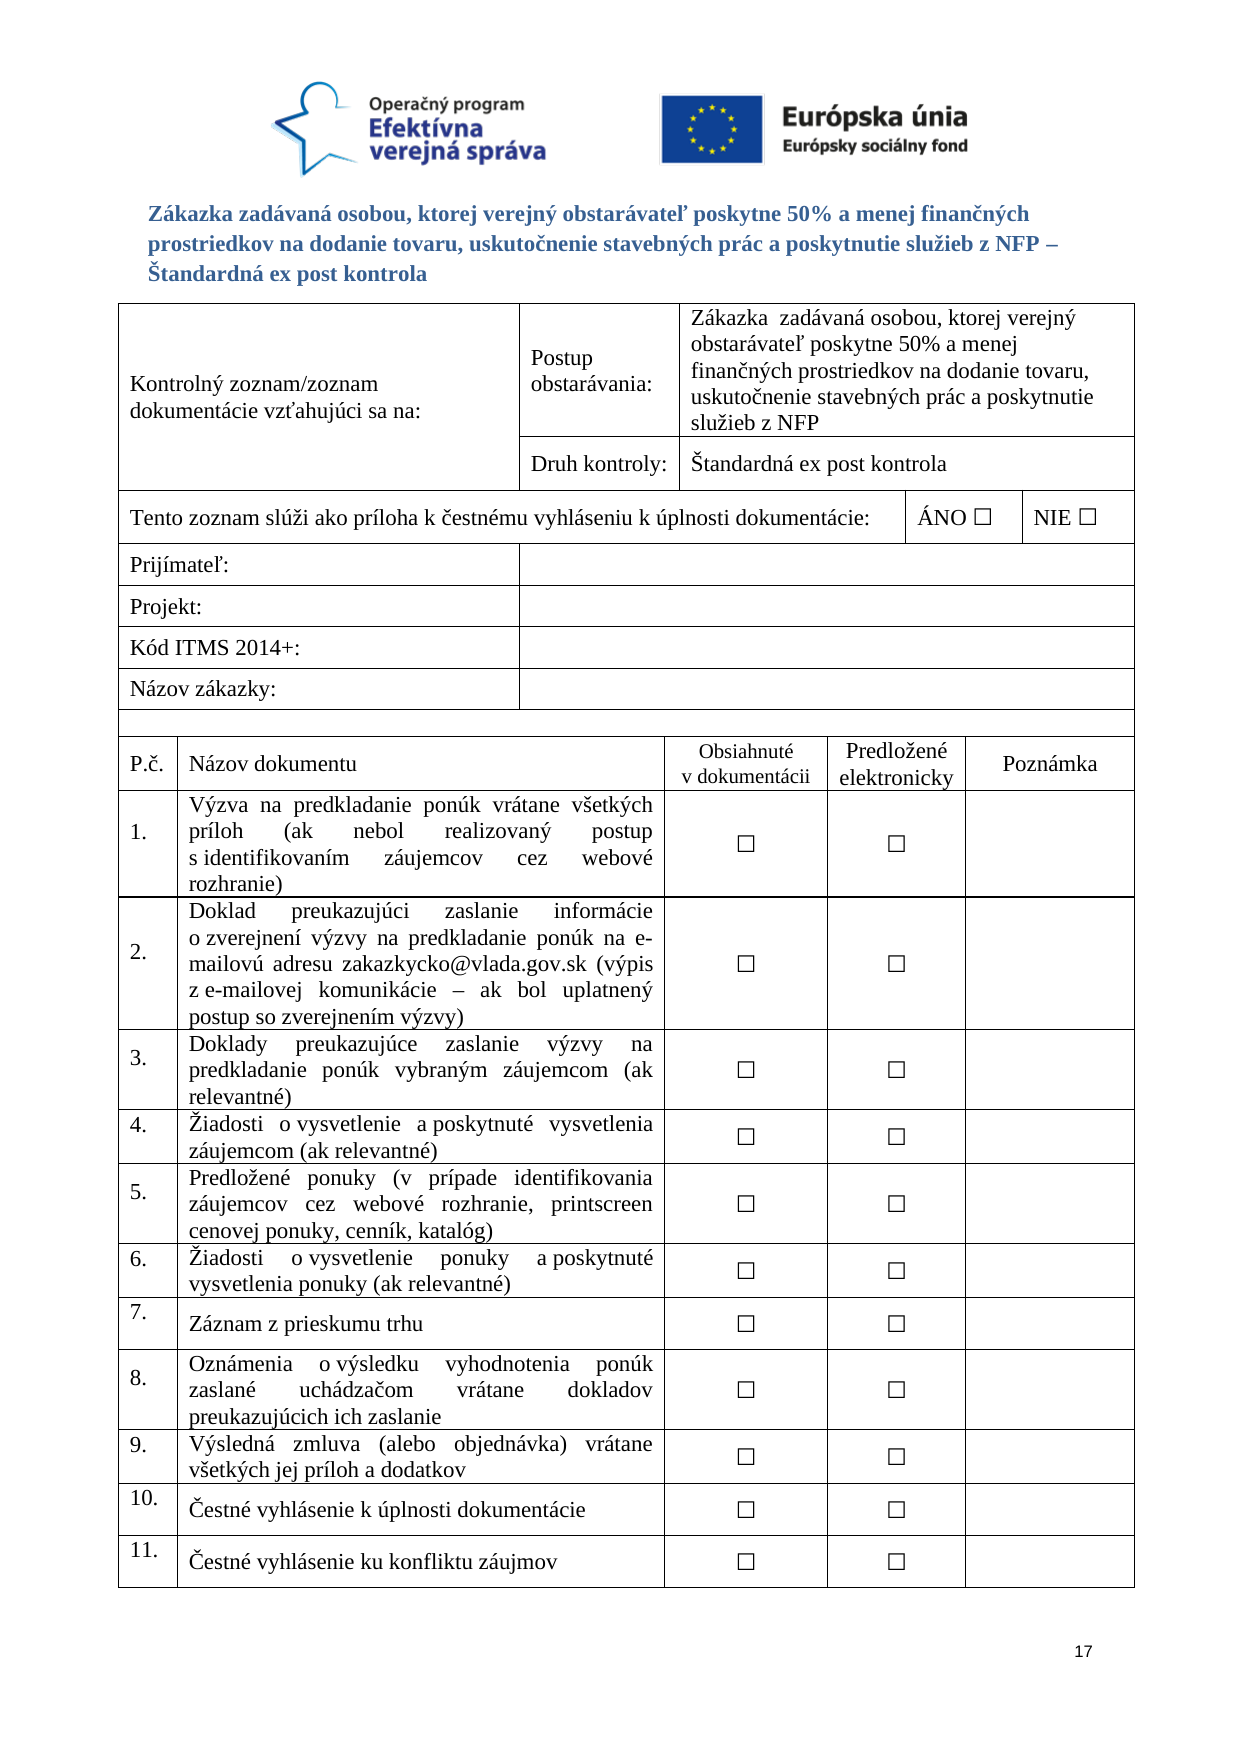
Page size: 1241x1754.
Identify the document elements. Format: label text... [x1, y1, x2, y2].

table_cell Čestné vyhlásenie ku konfliktu záujmov [178, 1536, 664, 1587]
table_cell ☐ [828, 1030, 965, 1109]
picture [246, 73, 994, 200]
table_cell ☐ [828, 1350, 965, 1429]
table_cell [119, 1350, 177, 1429]
table_cell [966, 791, 1134, 896]
table_cell [520, 544, 1134, 585]
table_cell [966, 1298, 1134, 1349]
table_cell NIE ☐ [1023, 491, 1134, 543]
table_cell Čestné vyhlásenie k úplnosti dokumentácie [178, 1484, 664, 1535]
table_cell Projekt: [119, 586, 519, 626]
table_cell ☐ [828, 898, 965, 1029]
table_cell Žiadosti o vysvetlenie a poskytnuté vysvetlenia záujemcom (ak relevantné) [178, 1110, 664, 1163]
table_cell Výzva na predkladanie ponúk vrátane všetkých príloh (ak nebol realizovaný postup s identifikovaním záujemcov cez webové rozhranie) [178, 791, 664, 896]
table_cell P.č. [119, 737, 177, 790]
table_cell Predložené elektronicky [828, 737, 965, 790]
table_cell Poznámka [966, 737, 1134, 790]
table_header Kontrolný zoznam/zoznam dokumentácie vzťahujúci sa na: [119, 304, 519, 489]
table_cell ☐ [665, 1484, 827, 1535]
table_cell ☐ [665, 1350, 827, 1429]
table_cell ☐ [665, 791, 827, 896]
table_cell [119, 1536, 177, 1587]
table_cell [119, 1484, 177, 1535]
table_cell [966, 1030, 1134, 1109]
table_cell [119, 1110, 177, 1163]
table_cell Oznámenia o výsledku vyhodnotenia ponúk zaslané uchádzačom vrátane dokladov preukazujúcich ich zaslanie [178, 1350, 664, 1429]
table_cell ☐ [828, 1164, 965, 1243]
table_cell Tento zoznam slúži ako príloha k čestnému vyhláseniu k úplnosti dokumentácie: [119, 491, 905, 543]
table_cell [119, 1164, 177, 1243]
table_cell Predložené ponuky (v prípade identifikovania záujemcov cez webové rozhranie, printscreen cenovej ponuky, cenník, katalóg) [178, 1164, 664, 1243]
table_header Zákazka zadávaná osobou, ktorej verejný obstarávateľ poskytne 50% a menej finančných prostriedkov na dodanie tovaru, uskutočnenie stavebných prác a poskytnutie služieb z NFP [680, 304, 1134, 436]
table_cell [119, 1030, 177, 1109]
table_cell ☐ [665, 1030, 827, 1109]
table_cell [119, 1244, 177, 1297]
table_cell ☐ [828, 1430, 965, 1483]
table_cell ☐ [665, 1110, 827, 1163]
table_cell ☐ [828, 1484, 965, 1535]
table_cell [520, 627, 1134, 667]
table_cell [966, 898, 1134, 1029]
table_cell ☐ [828, 1536, 965, 1587]
table_cell ☐ [665, 1430, 827, 1483]
table_cell [966, 1110, 1134, 1163]
table_cell Výsledná zmluva (alebo objednávka) vrátane všetkých jej príloh a dodatkov [178, 1430, 664, 1483]
table_cell [119, 898, 177, 1029]
table_cell Kód ITMS 2014+: [119, 627, 519, 667]
table_cell Záznam z prieskumu trhu [178, 1298, 664, 1349]
table_cell Doklad preukazujúci zaslanie informácie o zverejnení výzvy na predkladanie ponúk na e-mailovú adresu zakazkycko@vlada.gov.sk (výpis z e-mailovej komunikácie – ak bol uplatnený postup so zverejnením výzvy) [178, 898, 664, 1029]
table_cell [966, 1164, 1134, 1243]
table_cell [966, 1430, 1134, 1483]
table_cell [966, 1484, 1134, 1535]
table_cell [520, 669, 1134, 709]
table_cell ☐ [665, 1298, 827, 1349]
table_cell Názov zákazky: [119, 669, 519, 709]
table_cell Doklady preukazujúce zaslanie výzvy na predkladanie ponúk vybraným záujemcom (ak relevantné) [178, 1030, 664, 1109]
table_cell ☐ [665, 1536, 827, 1587]
table_cell Prijímateľ: [119, 544, 519, 585]
table_cell [966, 1536, 1134, 1587]
table_cell ÁNO ☐ [906, 491, 1022, 543]
table_cell [119, 1430, 177, 1483]
table_cell ☐ [665, 898, 827, 1029]
table_cell ☐ [665, 1244, 827, 1297]
table_cell ☐ [828, 1298, 965, 1349]
table_cell Názov dokumentu [178, 737, 664, 790]
table_header Postup obstarávania: [520, 304, 679, 436]
table_cell ☐ [665, 1164, 827, 1243]
table_cell [966, 1350, 1134, 1429]
table_cell ☐ [828, 1244, 965, 1297]
table_cell ☐ [828, 1110, 965, 1163]
table_cell Štandardná ex post kontrola [680, 437, 1134, 489]
table_cell Žiadosti o vysvetlenie ponuky a poskytnuté vysvetlenia ponuky (ak relevantné) [178, 1244, 664, 1297]
table_cell [966, 1244, 1134, 1297]
text Zákazka zadávaná osobou, ktorej verejný obstarávateľ poskytne 50% a menej finančných prostriedkov na dodanie tovaru, uskutočnenie stavebných prác a poskytnutie služieb z NFP – Štandardná ex post kontrola [148, 200, 1092, 287]
table_cell [520, 586, 1134, 626]
table_cell [119, 1298, 177, 1349]
table_cell ☐ [828, 791, 965, 896]
table_cell [119, 710, 1134, 736]
table_cell Druh kontroly: [520, 437, 679, 489]
table_cell [119, 791, 177, 896]
table_cell Obsiahnuté v dokumentácii [665, 737, 827, 790]
